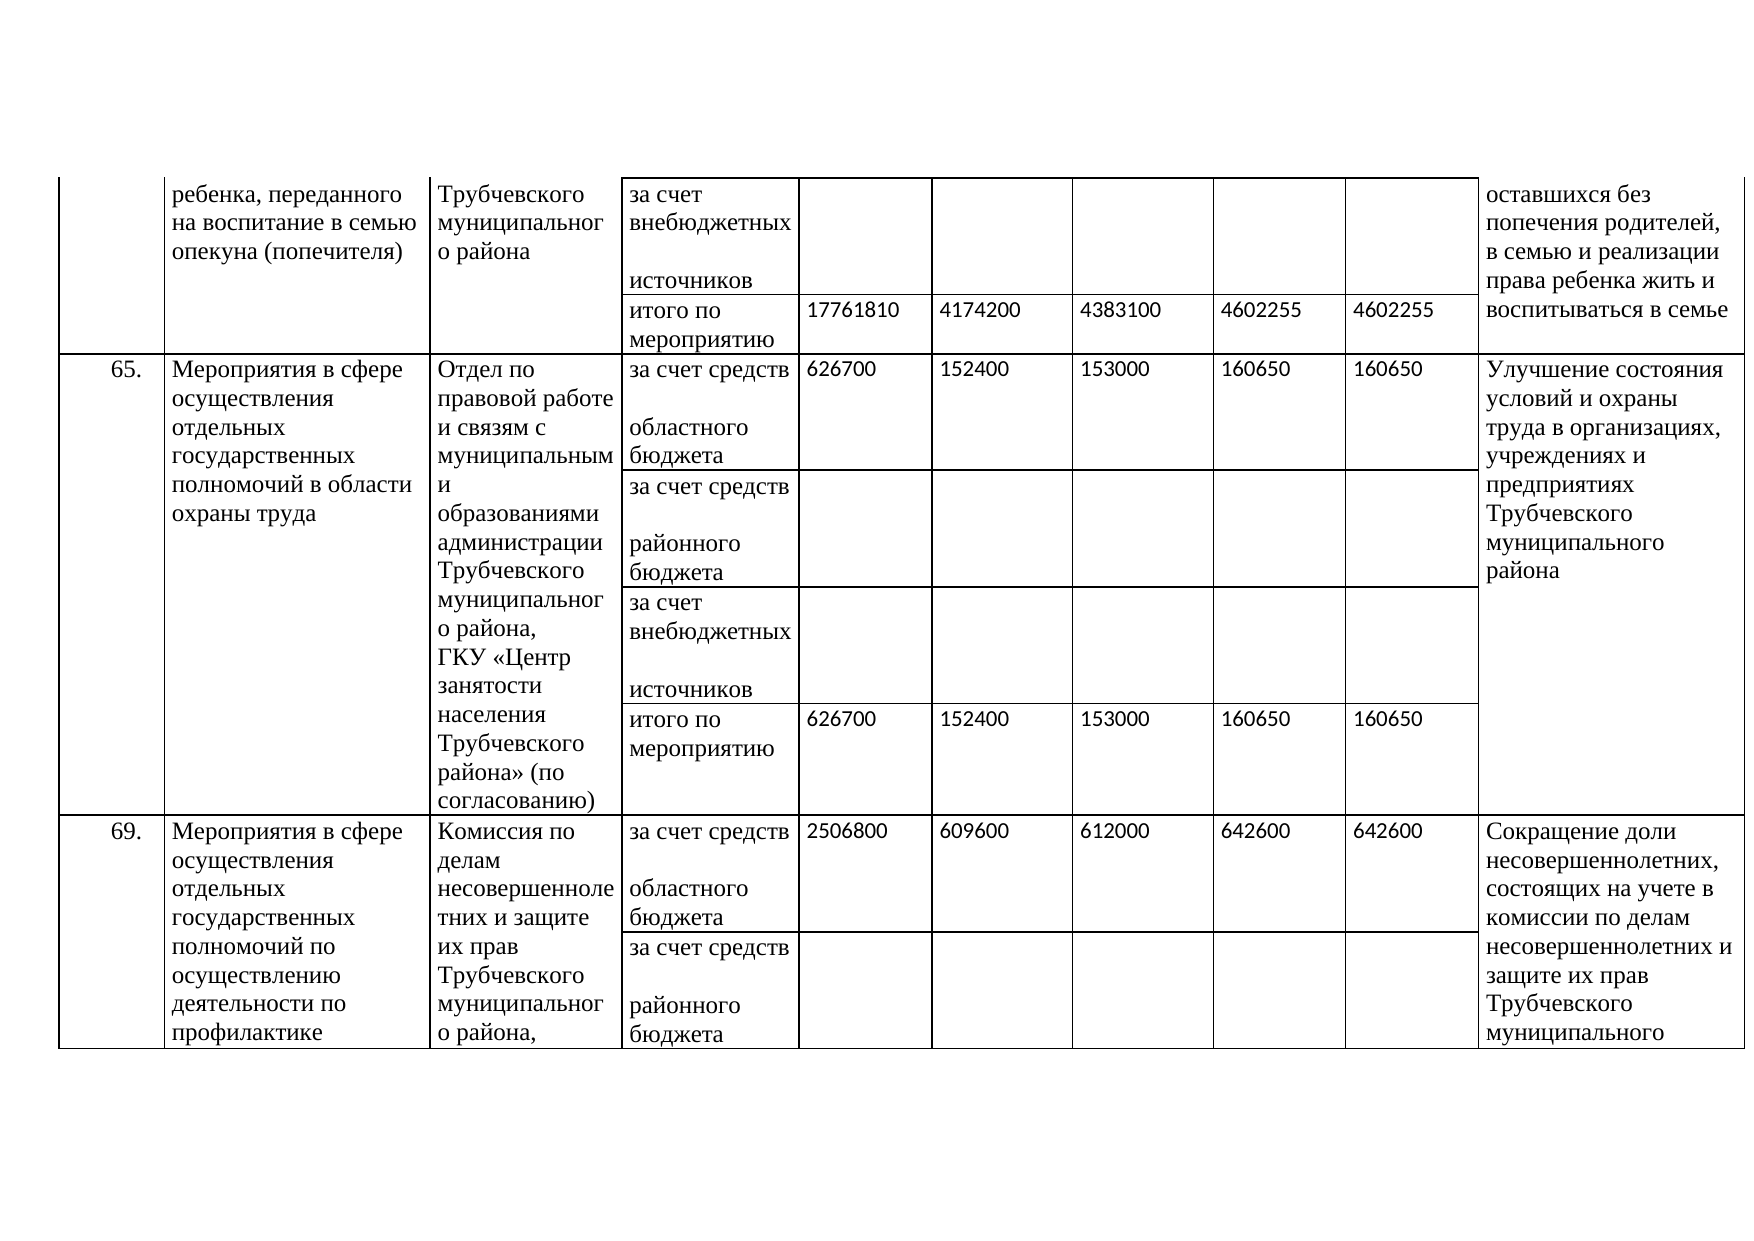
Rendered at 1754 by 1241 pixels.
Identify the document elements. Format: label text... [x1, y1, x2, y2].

table_cell Комиссия по делам несовершеннолетних и защите их прав Трубчевского муниципального района, субъекты системы профилактики безнадзорности и правонарушений несовершеннолетних (по согласованию) [431, 816, 621, 1047]
table_cell 152400 [933, 704, 1072, 814]
table_cell [1346, 179, 1478, 294]
table_cell 4602255 [1214, 295, 1345, 353]
table_cell [933, 588, 1072, 702]
table_cell 153000 [1073, 355, 1213, 469]
table_cell 160650 [1346, 355, 1478, 469]
table_cell Мероприятия в сфере осуществления отдельных государственных полномочий по осуществлению деятельности по профилактике безнадзорности и правонарушений несовершеннолетних [165, 816, 429, 1047]
table_cell 4174200 [933, 295, 1072, 353]
table_cell 153000 [1073, 704, 1213, 814]
table_cell 17761810 [800, 295, 931, 353]
table_cell [1214, 588, 1345, 702]
table_cell 642600 [1346, 816, 1478, 931]
table_cell [60, 816, 164, 1047]
table_cell 626700 [800, 704, 931, 814]
table_cell итого по мероприятию [623, 295, 798, 353]
table_cell [1214, 179, 1345, 294]
table_cell [800, 471, 931, 586]
table_cell [800, 179, 931, 294]
table_cell [1346, 933, 1478, 1047]
table_cell [933, 179, 1072, 294]
table_cell [1214, 471, 1345, 586]
table_cell 4383100 [1073, 295, 1213, 353]
table_cell за счет средств областного бюджета [623, 355, 798, 469]
table_cell [1073, 588, 1213, 702]
table_cell [1346, 588, 1478, 702]
table_cell [1073, 933, 1213, 1047]
table_cell 160650 [1214, 704, 1345, 814]
table_cell 160650 [1214, 355, 1345, 469]
table_cell Улучшение состояния условий и охраны труда в организациях, учреждениях и предприятиях Трубчевского муниципального района [1479, 355, 1744, 814]
table_cell 612000 [1073, 816, 1213, 931]
table_cell 152400 [933, 355, 1072, 469]
table_cell 4602255 [1346, 295, 1478, 353]
table_cell [1073, 471, 1213, 586]
table_cell 642600 [1214, 816, 1345, 931]
table_cell за счет средств районного бюджета [623, 471, 798, 586]
table_cell 2506800 [800, 816, 931, 931]
table_cell Отдел по правовой работе и связям с муниципальными образованиями администрации Трубчевского муниципального района, ГКУ «Центр занятости населения Трубчевского района» (по согласованию) [431, 355, 621, 814]
table_cell [800, 588, 931, 702]
table_cell [1073, 179, 1213, 294]
table_cell за счет средств областного бюджета [623, 816, 798, 931]
table_cell [1214, 933, 1345, 1047]
table_cell [933, 933, 1072, 1047]
table_cell 160650 [1346, 704, 1478, 814]
table_cell Сокращение доли несовершеннолетних, состоящих на учете в комиссии по делам несовершеннолетних и защите их прав Трубчевского муниципального района [1479, 816, 1744, 1047]
table_cell за счет средств районного бюджета [623, 933, 798, 1047]
table_cell 609600 [933, 816, 1072, 931]
table_cell за счет внебюджетных источников [623, 588, 798, 702]
table_cell Мероприятия в сфере осуществления отдельных государственных полномочий в области охраны труда [165, 355, 429, 814]
table_cell [60, 355, 164, 814]
table_cell за счет внебюджетных источников [623, 179, 798, 294]
table_cell итого по мероприятию [623, 704, 798, 814]
table_cell 626700 [800, 355, 931, 469]
table_cell [800, 933, 931, 1047]
table_cell [1346, 471, 1478, 586]
table_cell [933, 471, 1072, 586]
